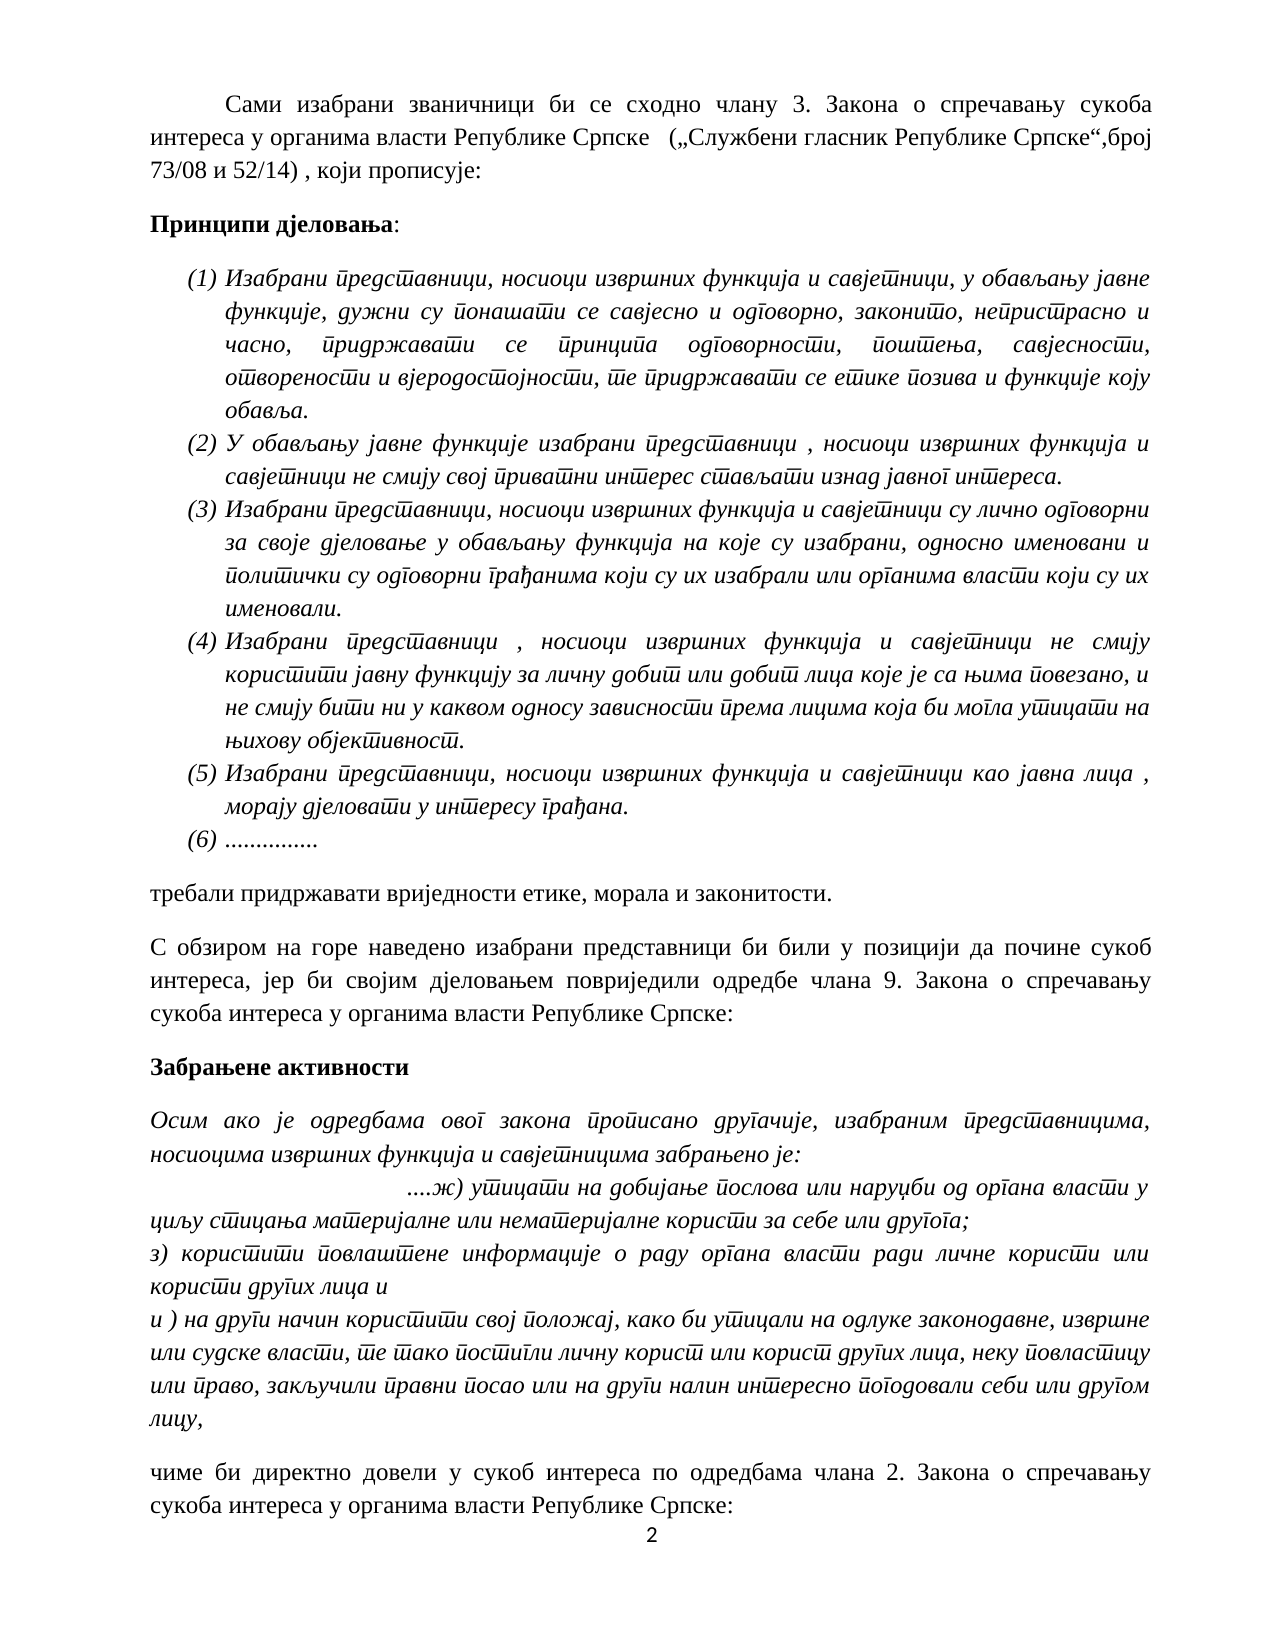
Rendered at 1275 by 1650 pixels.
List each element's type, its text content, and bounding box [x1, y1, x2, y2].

list Изабрани представници , носиоци извршних функција и савјетници не смију користити јавну функцију за личну добит или добит лица које је са њима повезано, и не смију бити ни у каквом односу зависности према лицима која би могла утицати на њихову објективност. [187, 626, 1153, 754]
list Изабрани представници, носиоци извршних функција и савјетници су лично одговорни за своје дјеловање у обављању функција на које су изабрани, односно именовани и политички су одговорни грађанима који су их изабрали или органима власти који су их именовали. [187, 494, 1153, 622]
text Сами изабрани званичници би се сходно члану 3. Закона о спречавању сукоба интереса у органима власти Републике Српске („Службени гласник Републике Српске“,број 73/08 и 52/14) , који прописује: [150, 89, 1153, 184]
text требали придржавати вриједности етике, морала и законитости. [150, 878, 1153, 907]
text Принципи дјеловања: [150, 209, 1153, 238]
text С обзиром на горе наведено изабрани представници би били у позицији да почине сукоб интереса, јер би својим дјеловањем повриједили одредбе члана 9. Закона о спречавању сукоба интереса у органима власти Републике Српске: [150, 932, 1153, 1027]
list Изабрани представници, носиоци извршних функција и савјетници као јавна лица , морају дјеловати у интересу грађана. [187, 758, 1153, 820]
text Осим ако је одредбама овог закона прописано другачије, изабраним представницима, носиоцима извршних функција и савјетницима забрањено је: ....ж) утицати на добијање послова или наруџби од органа власти у циљу стицања материјалне или нематеријалне користи за себе или другога; з) користити повлаштене информације о раду органа власти ради личне користи или користи других лица и и ) на други начин користити свој положај, како би утицали на одлуке законодавне, извршне или судске власти, те тако постигли личну корист или корист других лица, неку повластицу или право, закључили правни посао или на други налин интересно погодовали себи или другом лицу, [150, 1106, 1153, 1432]
text чиме би директно довели у сукоб интереса по одредбама члана 2. Закона о спречавању сукоба интереса у органима власти Републике Српске: [150, 1457, 1153, 1518]
list ............... [187, 824, 1153, 853]
text Забрањене активности [150, 1052, 1153, 1081]
list У обављању јавне функције изабрани представници , носиоци извршних функција и савјетници не смију свој приватни интерес стављати изнад јавног интереса. [187, 428, 1153, 490]
list Изабрани представници, носиоци извршних функција и савјетници, у обављању јавне функције, дужни су понашати се савјесно и одговорно, законито, непристрасно и часно, придржавати се принципа одговорности, поштења, савјесности, отворености и вјеродостојности, те придржавати се етике позива и функције коју обавља. [187, 263, 1153, 424]
